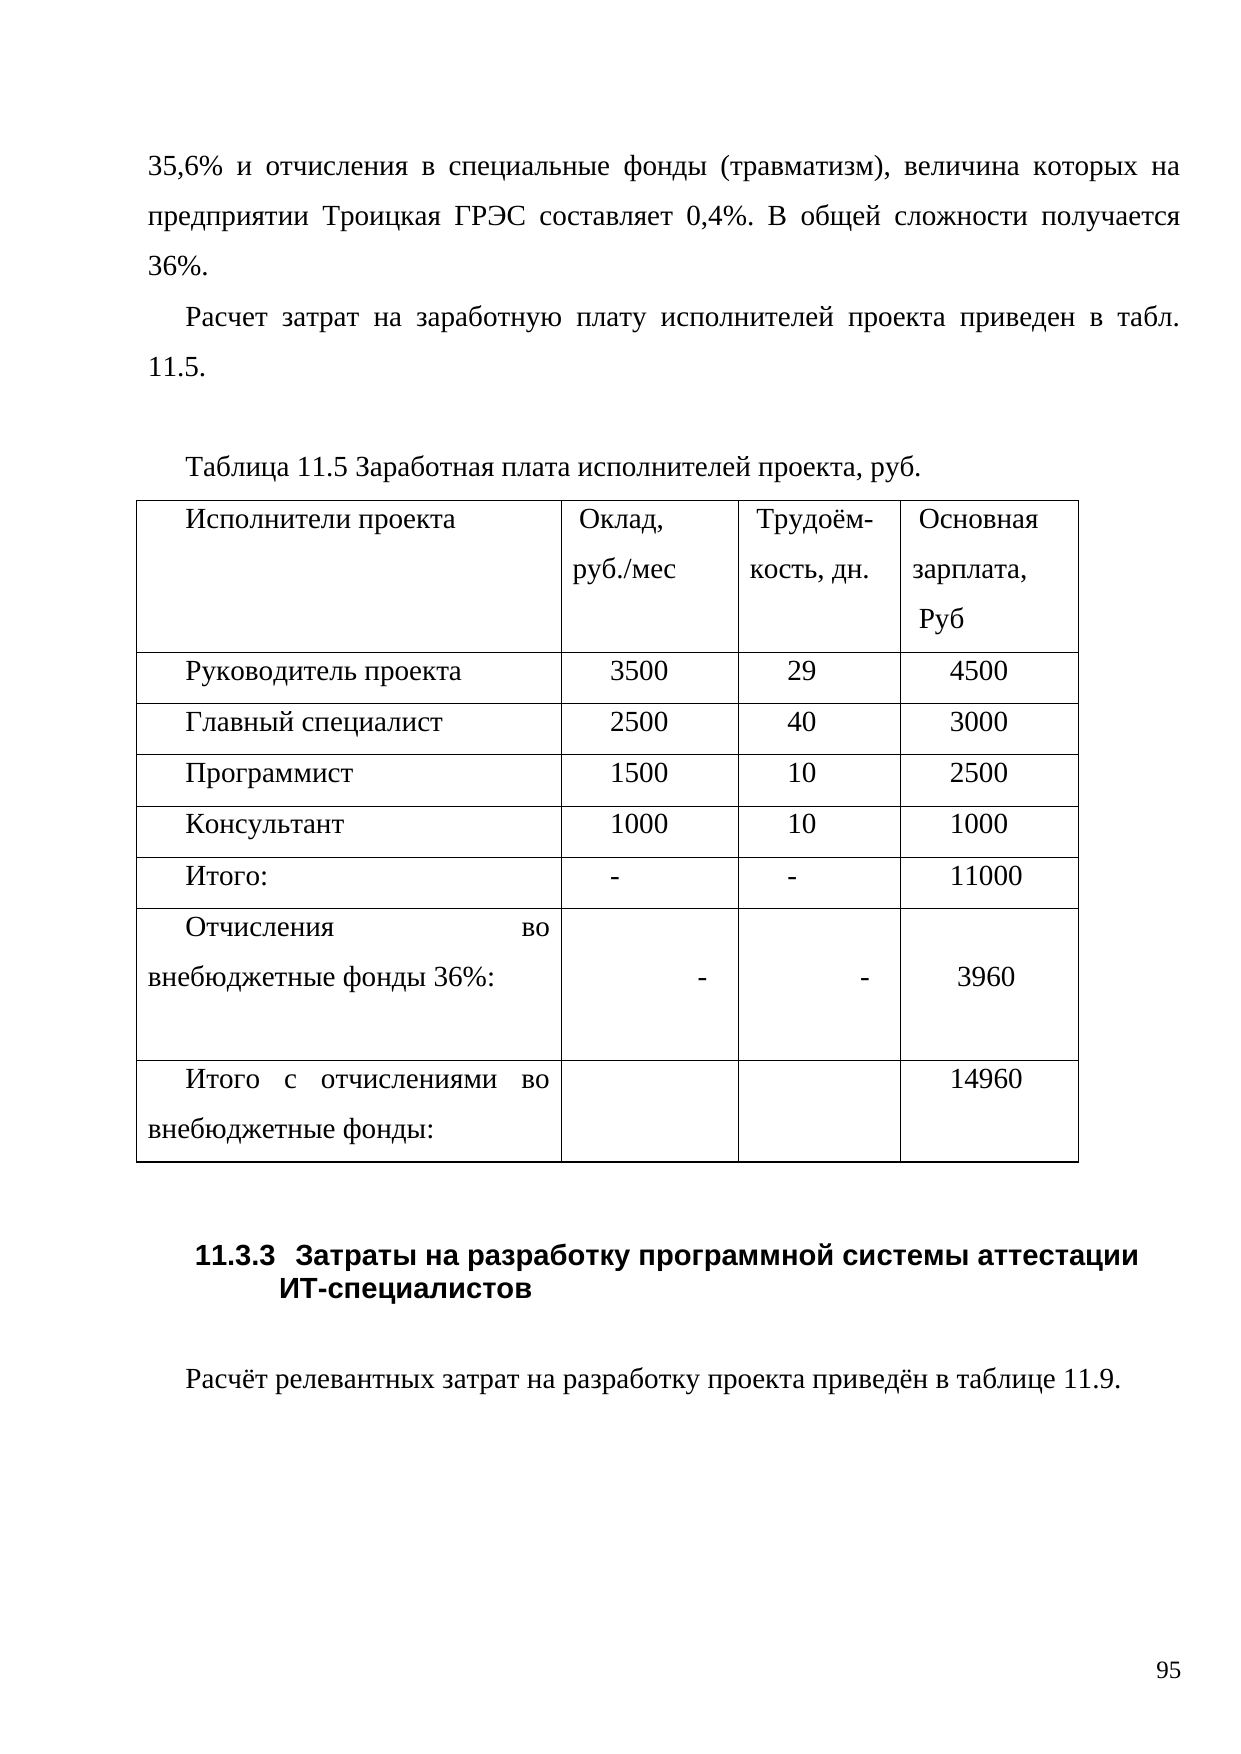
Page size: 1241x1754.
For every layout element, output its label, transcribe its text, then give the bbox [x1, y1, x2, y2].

table_cell 1500 [562, 755, 738, 806]
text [148, 148, 1181, 282]
table_cell 2500 [901, 755, 1078, 806]
table_cell 10 [739, 807, 900, 857]
table_cell 1000 [901, 807, 1078, 857]
table_cell [739, 1061, 900, 1161]
table_cell 3000 [901, 704, 1078, 754]
table_cell 10 [739, 755, 900, 806]
table_cell 1000 [562, 807, 738, 857]
text Расчет затрат на заработную плату исполнителей проекта приведен в табл. 11.5. [148, 299, 1181, 382]
table_cell Главный специалист [137, 704, 561, 754]
table_header Исполнители проекта [137, 501, 561, 652]
table_cell 29 [739, 653, 900, 703]
table_cell 2500 [562, 704, 738, 754]
text Таблица 11.5 Заработная плата исполнителей проекта, руб. [148, 449, 1181, 483]
table_cell Отчисления во внебюджетные фонды 36%: [137, 909, 561, 1060]
table_header Основная зарплата, Руб [901, 501, 1078, 652]
table_cell 3960 [901, 909, 1078, 1060]
table_cell [562, 1061, 738, 1161]
table_cell 4500 [901, 653, 1078, 703]
table_header Оклад, руб./мес [562, 501, 738, 652]
table_cell - [562, 909, 738, 1060]
table_cell - [739, 858, 900, 908]
text Расчёт релевантных затрат на разработку проекта приведён в таблице 11.9. [148, 1361, 1181, 1395]
table_header Трудоём-кость, дн. [739, 501, 900, 652]
table_cell 40 [739, 704, 900, 754]
table_cell Итого: [137, 858, 561, 908]
table_cell - [562, 858, 738, 908]
table_cell 14960 [901, 1061, 1078, 1161]
table_cell Программист [137, 755, 561, 806]
table_cell Консультант [137, 807, 561, 857]
subtitle Затраты на разработку программной системы аттестации ИТ-специалистов [194, 1238, 1181, 1305]
table_cell 11000 [901, 858, 1078, 908]
table_cell 3500 [562, 653, 738, 703]
table_cell Руководитель проекта [137, 653, 561, 703]
table_cell - [739, 909, 900, 1060]
table_cell Итого с отчислениями во внебюджетные фонды: [137, 1061, 561, 1161]
